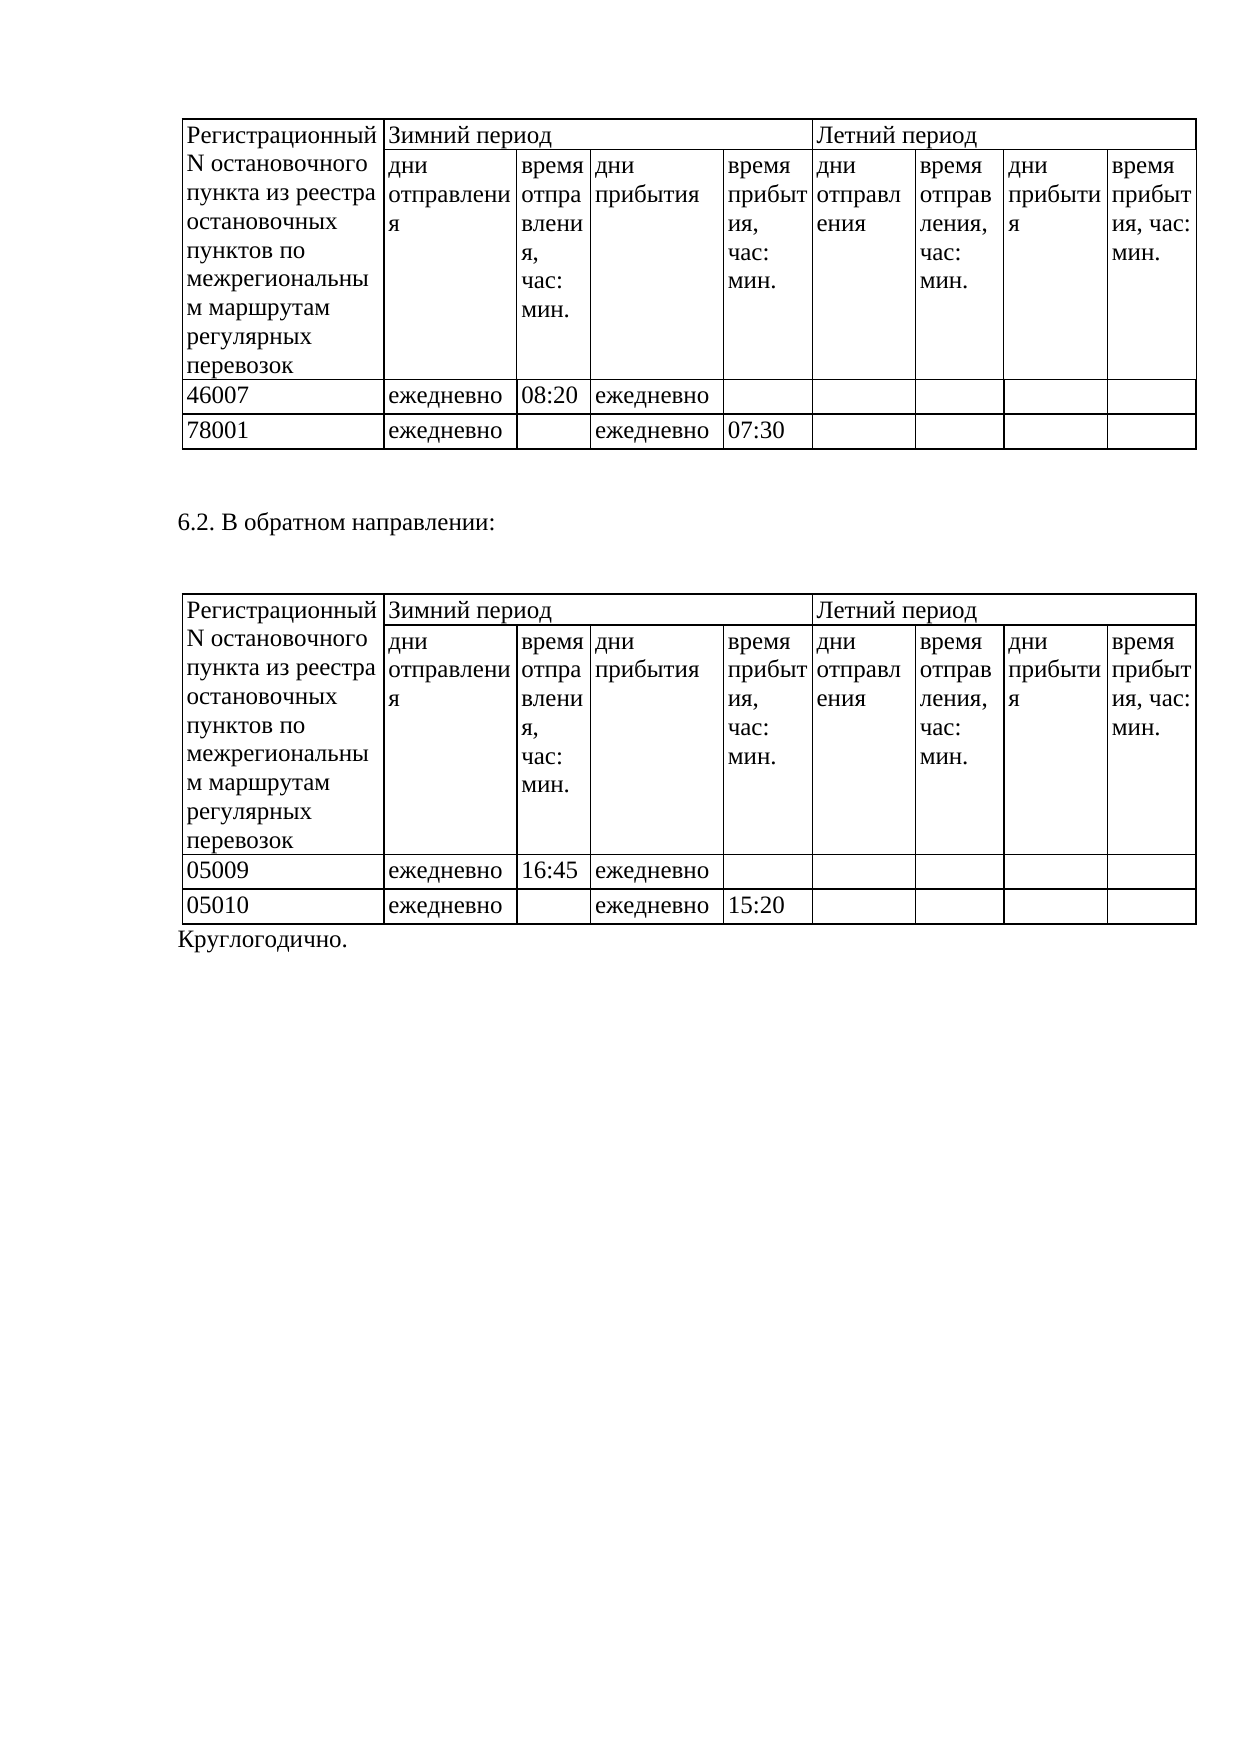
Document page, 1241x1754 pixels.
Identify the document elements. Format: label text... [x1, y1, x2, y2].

table_cell 16:45 [518, 855, 590, 888]
table_cell [1005, 415, 1107, 448]
table_cell ежедневно [591, 855, 723, 888]
table_cell [724, 380, 812, 413]
table_header Летний период [813, 120, 1195, 149]
table_cell [916, 890, 1003, 923]
table_header Регистрационный N остановочного пункта из реестра остановочных пунктов по межрегиональным маршрутам регулярных перевозок [183, 120, 383, 378]
table_cell [1005, 380, 1107, 413]
table_cell [1108, 855, 1195, 888]
table_cell дни отправления [813, 150, 915, 378]
table_cell ежедневно [591, 890, 723, 923]
table_cell время прибытия, час: мин. [724, 150, 812, 378]
table_cell время прибытия, час: мин. [724, 626, 812, 853]
table_cell [724, 855, 812, 888]
table_cell [813, 855, 915, 888]
table_cell [916, 415, 1003, 448]
table_cell 07:30 [724, 415, 812, 448]
table_cell 78001 [183, 415, 383, 448]
table_cell 05010 [183, 890, 383, 923]
table_cell время прибытия, час: мин. [1108, 626, 1195, 853]
table_cell ежедневно [385, 380, 516, 413]
table_cell [1108, 890, 1195, 923]
table_cell [813, 415, 915, 448]
table_cell 08:20 [518, 380, 590, 413]
table_cell [518, 415, 590, 448]
table_cell время отправления, час: мин. [517, 150, 590, 378]
table_cell 46007 [183, 380, 383, 413]
table_cell [518, 890, 590, 923]
table_cell [813, 890, 915, 923]
table_cell время отправления, час: мин. [518, 626, 590, 853]
table_cell ежедневно [385, 415, 516, 448]
table_cell [916, 380, 1003, 413]
table_cell [1005, 890, 1107, 923]
table_cell ежедневно [591, 415, 723, 448]
table_cell [813, 380, 915, 413]
table_cell дни отправления [385, 150, 516, 378]
table_cell дни отправления [813, 626, 915, 853]
table_cell 05009 [183, 855, 383, 888]
table_cell дни отправления [385, 626, 516, 853]
table_cell ежедневно [385, 890, 516, 923]
table_header Зимний период [385, 120, 812, 149]
table_cell ежедневно [385, 855, 516, 888]
table_cell дни прибытия [591, 150, 723, 378]
table_cell дни прибытия [591, 626, 723, 853]
table_cell ежедневно [591, 380, 723, 413]
table_cell [1005, 855, 1107, 888]
text Круглогодично. [177, 924, 1152, 953]
table_cell время прибытия, час: мин. [1108, 150, 1196, 378]
table_cell [1108, 380, 1195, 413]
table_header Зимний период [385, 595, 812, 624]
table_cell 15:20 [724, 890, 812, 923]
text 6.2. В обратном направлении: [177, 507, 1152, 536]
table_cell время отправления, час: мин. [916, 150, 1003, 378]
table_header Регистрационный N остановочного пункта из реестра остановочных пунктов по межрегиональным маршрутам регулярных перевозок [183, 595, 383, 853]
table_header Летний период [813, 595, 1195, 624]
table_cell [916, 855, 1003, 888]
table_cell [1108, 415, 1195, 448]
table_cell время отправления, час: мин. [916, 626, 1003, 853]
table_cell дни прибытия [1004, 150, 1107, 378]
table_cell дни прибытия [1005, 626, 1107, 853]
